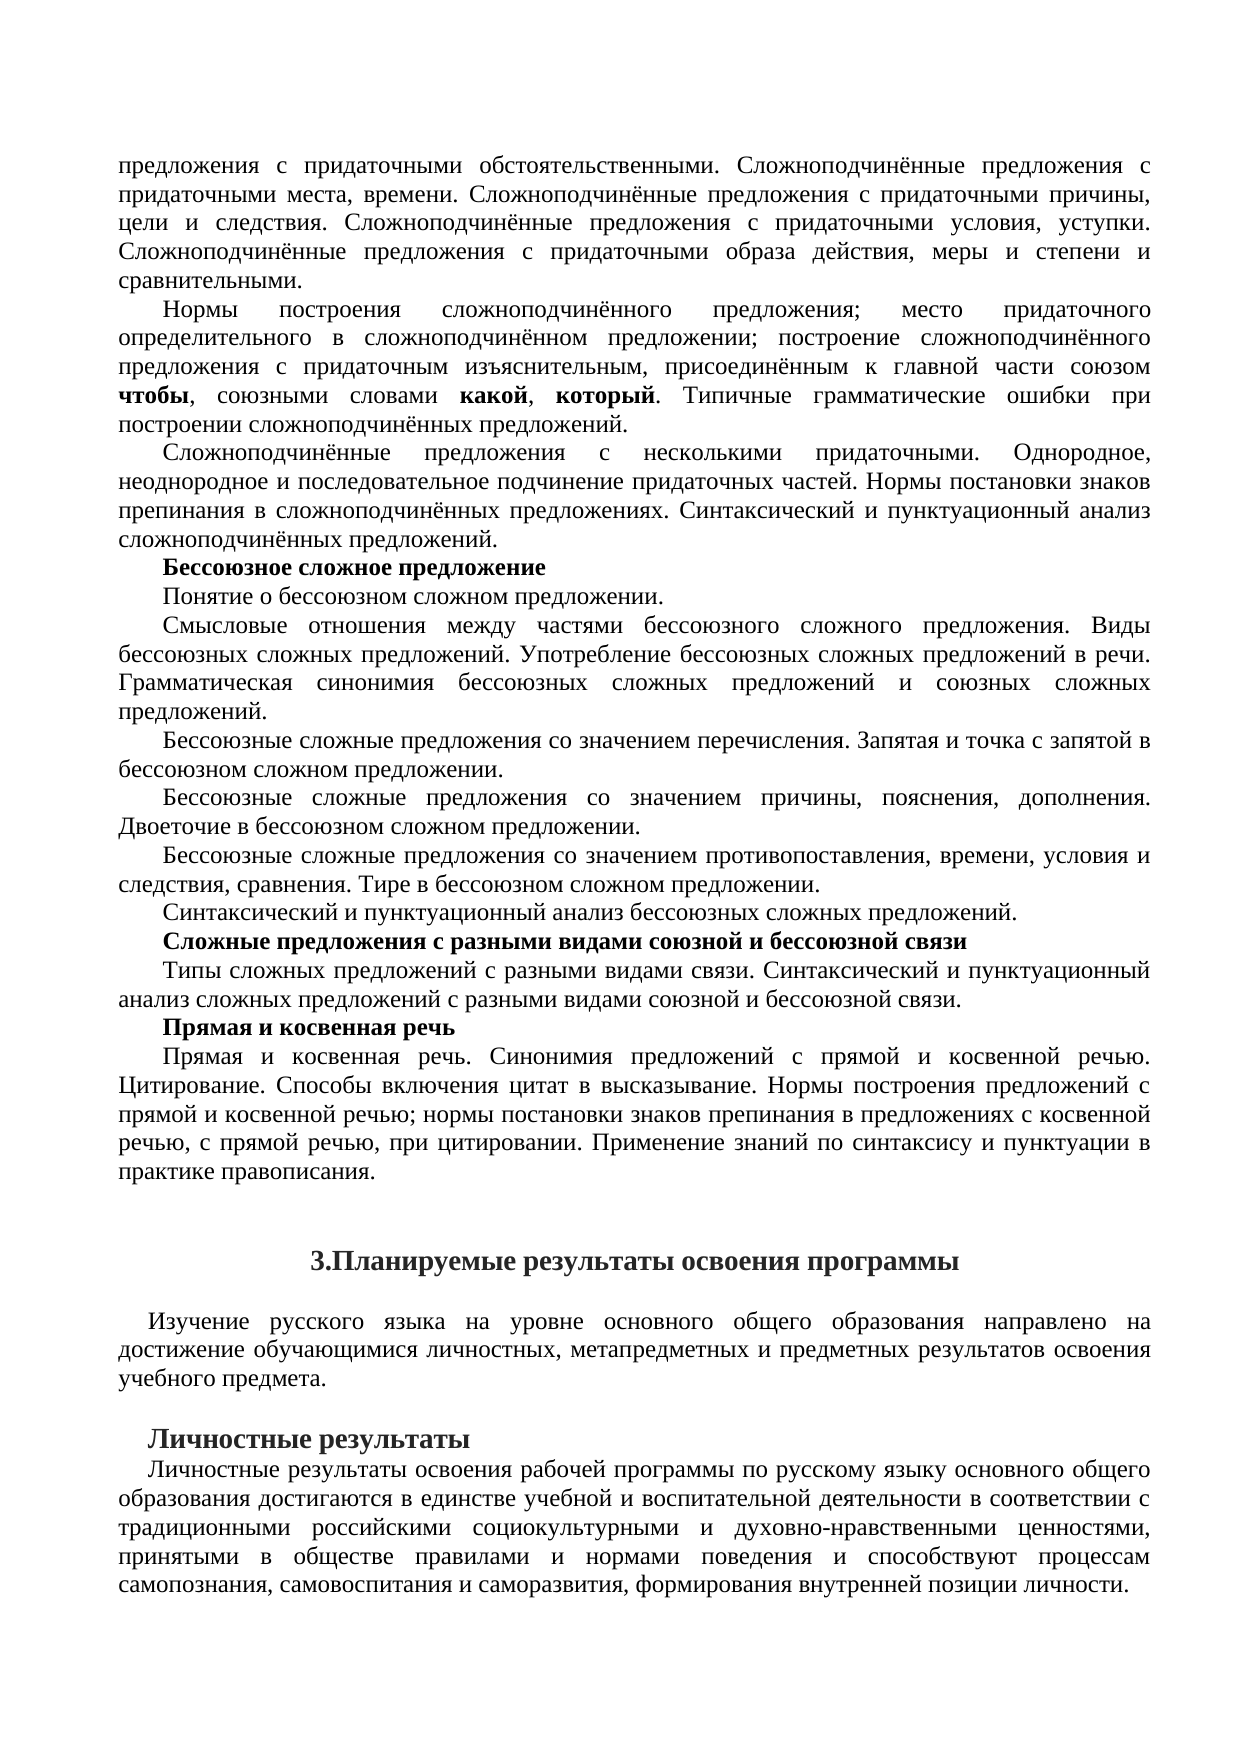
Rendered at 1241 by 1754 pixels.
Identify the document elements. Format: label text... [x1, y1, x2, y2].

text Смысловые отношения между частями бессоюзного сложного предложения. Виды бессоюзных сложных предложений. Употребление бессоюзных сложных предложений в речи. Грамматическая синонимия бессоюзных сложных предложений и союзных сложных предложений. [118, 667, 1152, 782]
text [118, 1512, 1152, 1598]
text Прямая и косвенная речь [118, 1070, 1152, 1099]
text Сложноподчинённые предложения с придаточными определительными. Сложноподчинённые предложения с придаточными изъяснительными. Сложноподчинённые предложения с придаточными обстоятельственными. Сложноподчинённые предложения с придаточными места, времени. Сложноподчинённые предложения с придаточными причины, цели и следствия. Сложноподчинённые предложения с придаточными условия, уступки. Сложноподчинённые предложения с придаточными образа действия, меры и степени и сравнительными. [118, 150, 1152, 351]
text Бессоюзное сложное предложение [118, 610, 1152, 639]
text Прямая и косвенная речь. Синонимия предложений с прямой и косвенной речью. Цитирование. Способы включения цитат в высказывание. Нормы построения предложений с прямой и косвенной речью; нормы постановки знаков препинания в предложениях с косвенной речью, с прямой речью, при цитировании. Применение знаний по синтаксису и пунктуации в практике правописания. [118, 1099, 1152, 1242]
text Бессоюзные сложные предложения со значением противопоставления, времени, условия и следствия, сравнения. Тире в бессоюзном сложном предложении. [118, 897, 1152, 955]
text Нормы построения сложноподчинённого предложения; место придаточного определительного в сложноподчинённом предложении; построение сложноподчинённого предложения с придаточным изъяснительным, присоединённым к главной части союзом чтобы, союзными словами какой, который. Типичные грамматические ошибки при построении сложноподчинённых предложений. [118, 351, 1152, 495]
text Бессоюзные сложные предложения со значением причины, пояснения, дополнения. Двоеточие в бессоюзном сложном предложении. [118, 840, 1152, 897]
text Понятие о бессоюзном сложном предложении. [118, 639, 1152, 667]
text Синтаксический и пунктуационный анализ бессоюзных сложных предложений. [118, 955, 1152, 984]
text Бессоюзные сложные предложения со значением перечисления. Запятая и точка с запятой в бессоюзном сложном предложении. [118, 782, 1152, 840]
text Сложноподчинённые предложения с несколькими придаточными. Однородное, неоднородное и последовательное подчинение придаточных частей. Нормы постановки знаков препинания в сложноподчинённых предложениях. Синтаксический и пунктуационный анализ сложноподчинённых предложений. [118, 495, 1152, 610]
text Типы сложных предложений с разными видами связи. Синтаксический и пунктуационный анализ сложных предложений с разными видами союзной и бессоюзной связи. [118, 1012, 1152, 1070]
text Изучение русского языка на уровне основного общего образования направлено на достижение обучающимися личностных, метапредметных и предметных результатов освоения учебного предмета. [118, 1363, 1152, 1449]
text 3.Планируемые результаты освоения программы [118, 1272, 1152, 1334]
text Сложные предложения с разными видами союзной и бессоюзной связи [118, 984, 1152, 1012]
text Личностные результаты [118, 1449, 1152, 1512]
